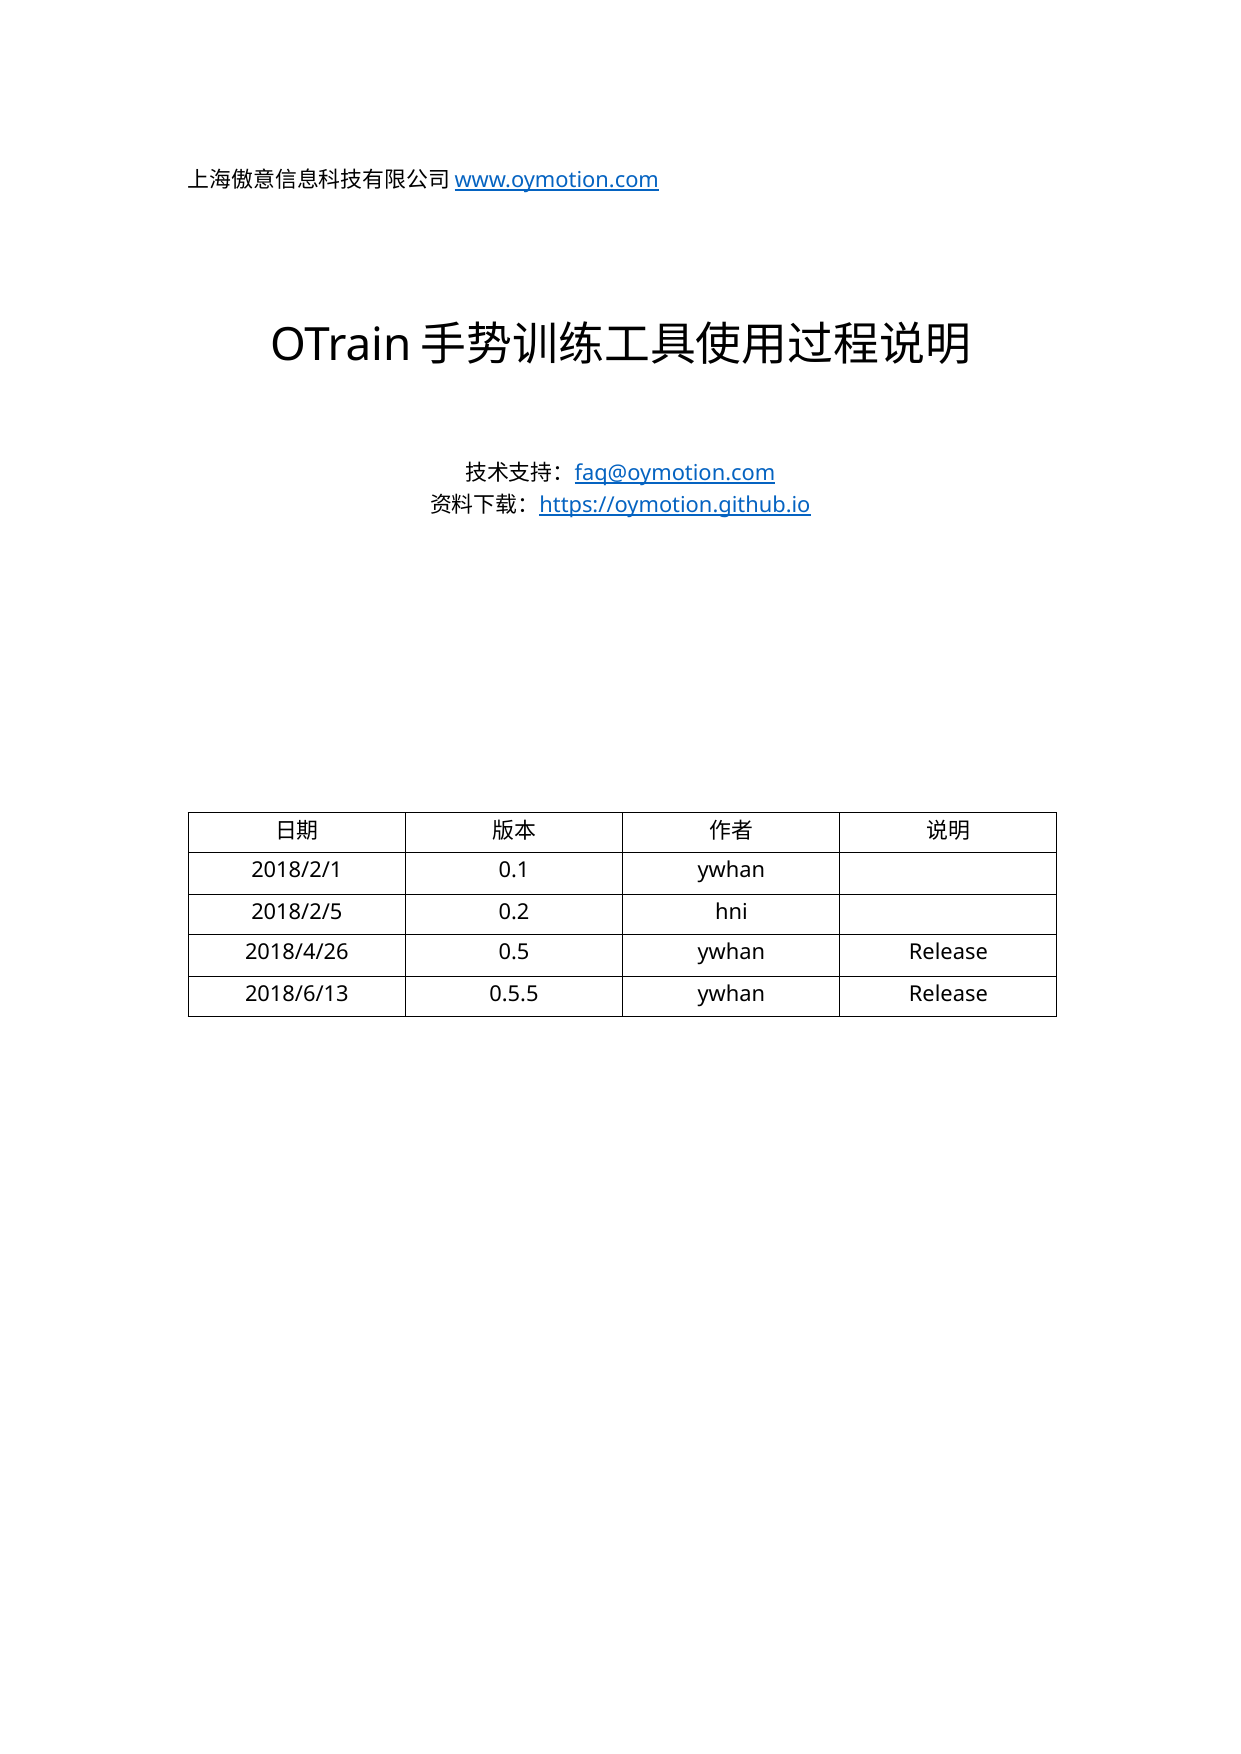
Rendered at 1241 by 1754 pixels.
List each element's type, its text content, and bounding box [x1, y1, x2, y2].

text 上海傲意信息科技有限公司www.oymotion.com [187, 162, 1053, 194]
table_header 版本 [406, 813, 622, 852]
table_cell ywhan [623, 935, 839, 976]
table_cell [840, 895, 1056, 934]
table_cell 0.5 [406, 935, 622, 976]
table_cell 2018/4/26 [189, 935, 405, 976]
table_cell hni [623, 895, 839, 934]
table_cell 0.5.5 [406, 977, 622, 1016]
table_cell ywhan [623, 853, 839, 894]
table_cell 0.1 [406, 853, 622, 894]
text 技术支持：faq@oymotion.com [187, 454, 1053, 487]
table_cell ywhan [623, 977, 839, 1016]
table_cell 2018/2/5 [189, 895, 405, 934]
table_cell 0.2 [406, 895, 622, 934]
text OTrain手势训练工具使用过程说明 [187, 292, 1053, 389]
table_cell Release [840, 935, 1056, 976]
table_cell [840, 853, 1056, 894]
text 资料下载：https://oymotion.github.io [187, 487, 1053, 519]
table_cell 2018/6/13 [189, 977, 405, 1016]
table_cell Release [840, 977, 1056, 1016]
table_cell 2018/2/1 [189, 853, 405, 894]
table_header 说明 [840, 813, 1056, 852]
table_header 日期 [189, 813, 405, 852]
table_header 作者 [623, 813, 839, 852]
